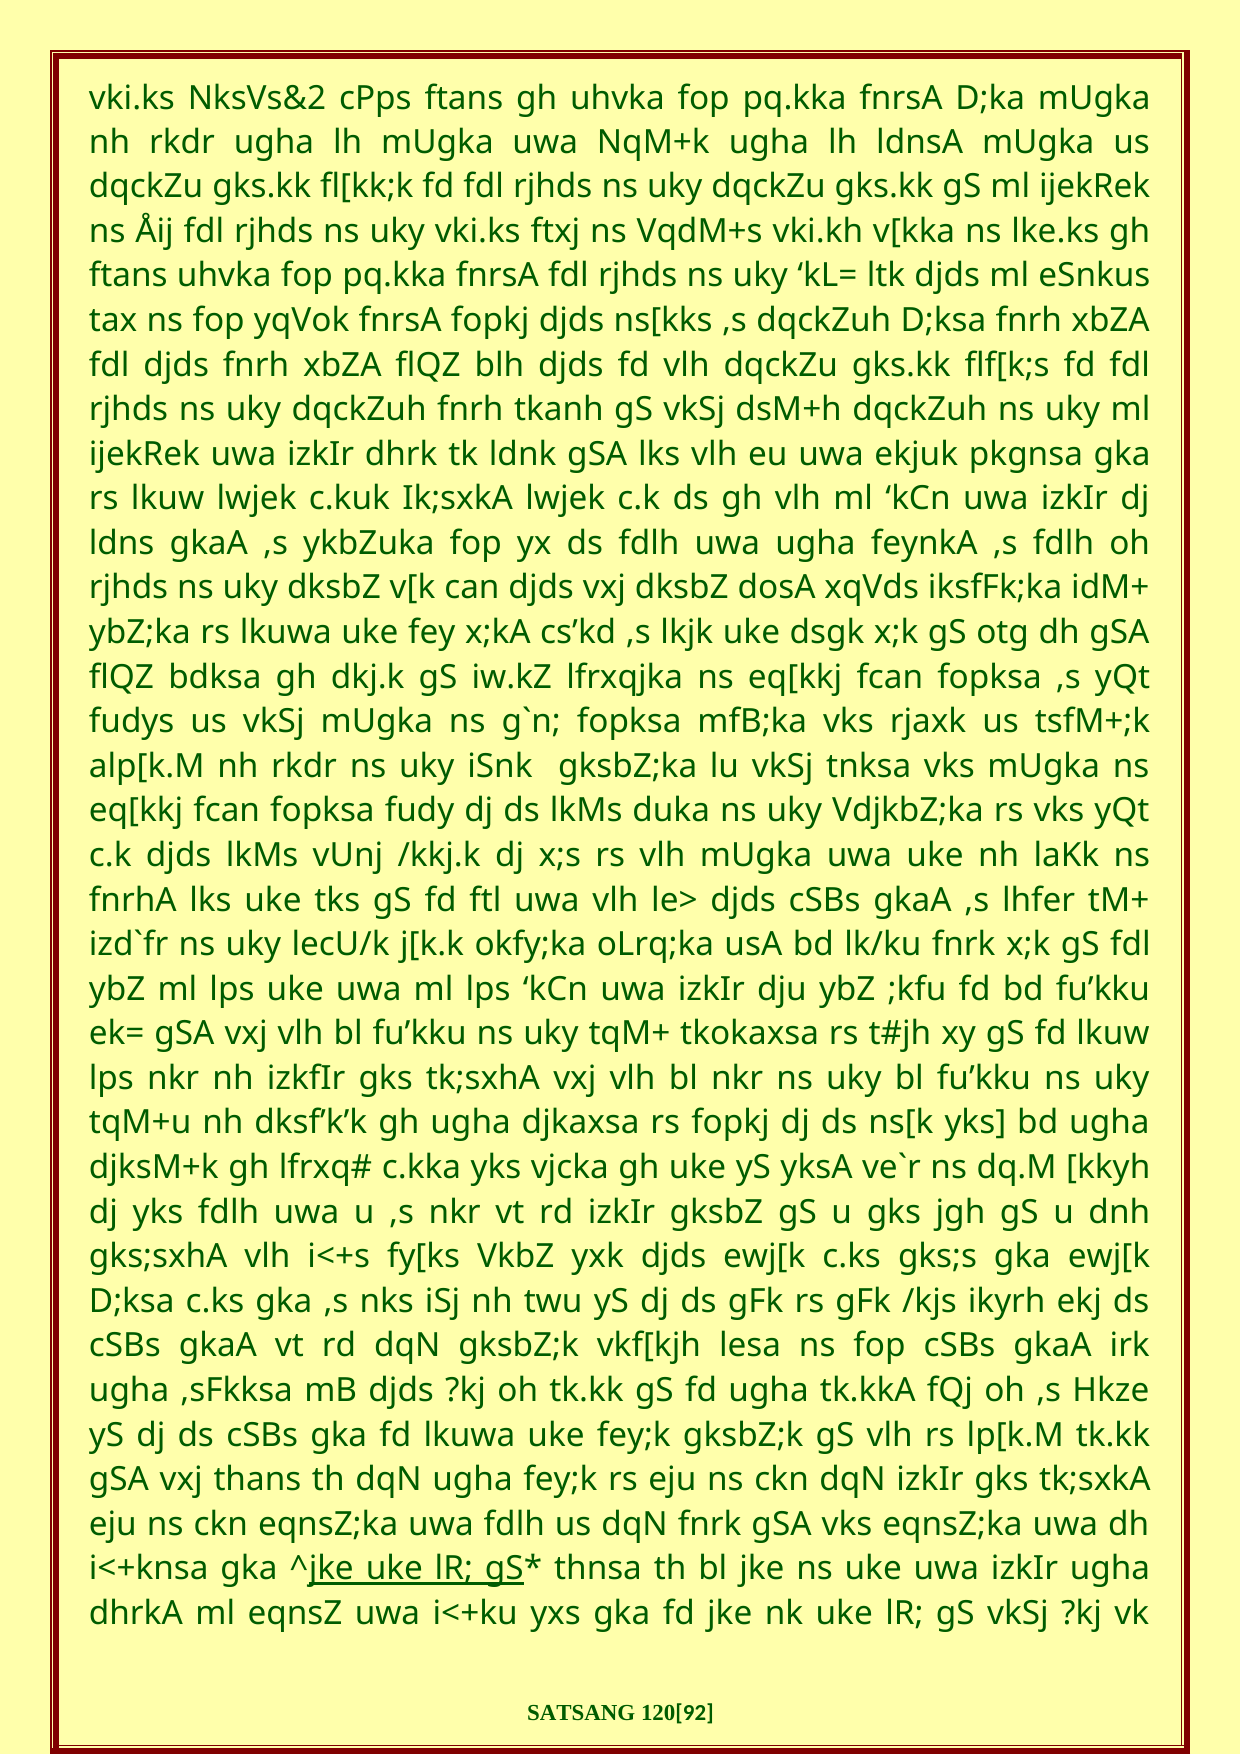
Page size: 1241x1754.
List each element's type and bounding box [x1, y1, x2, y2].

text [89, 74, 1152, 1634]
